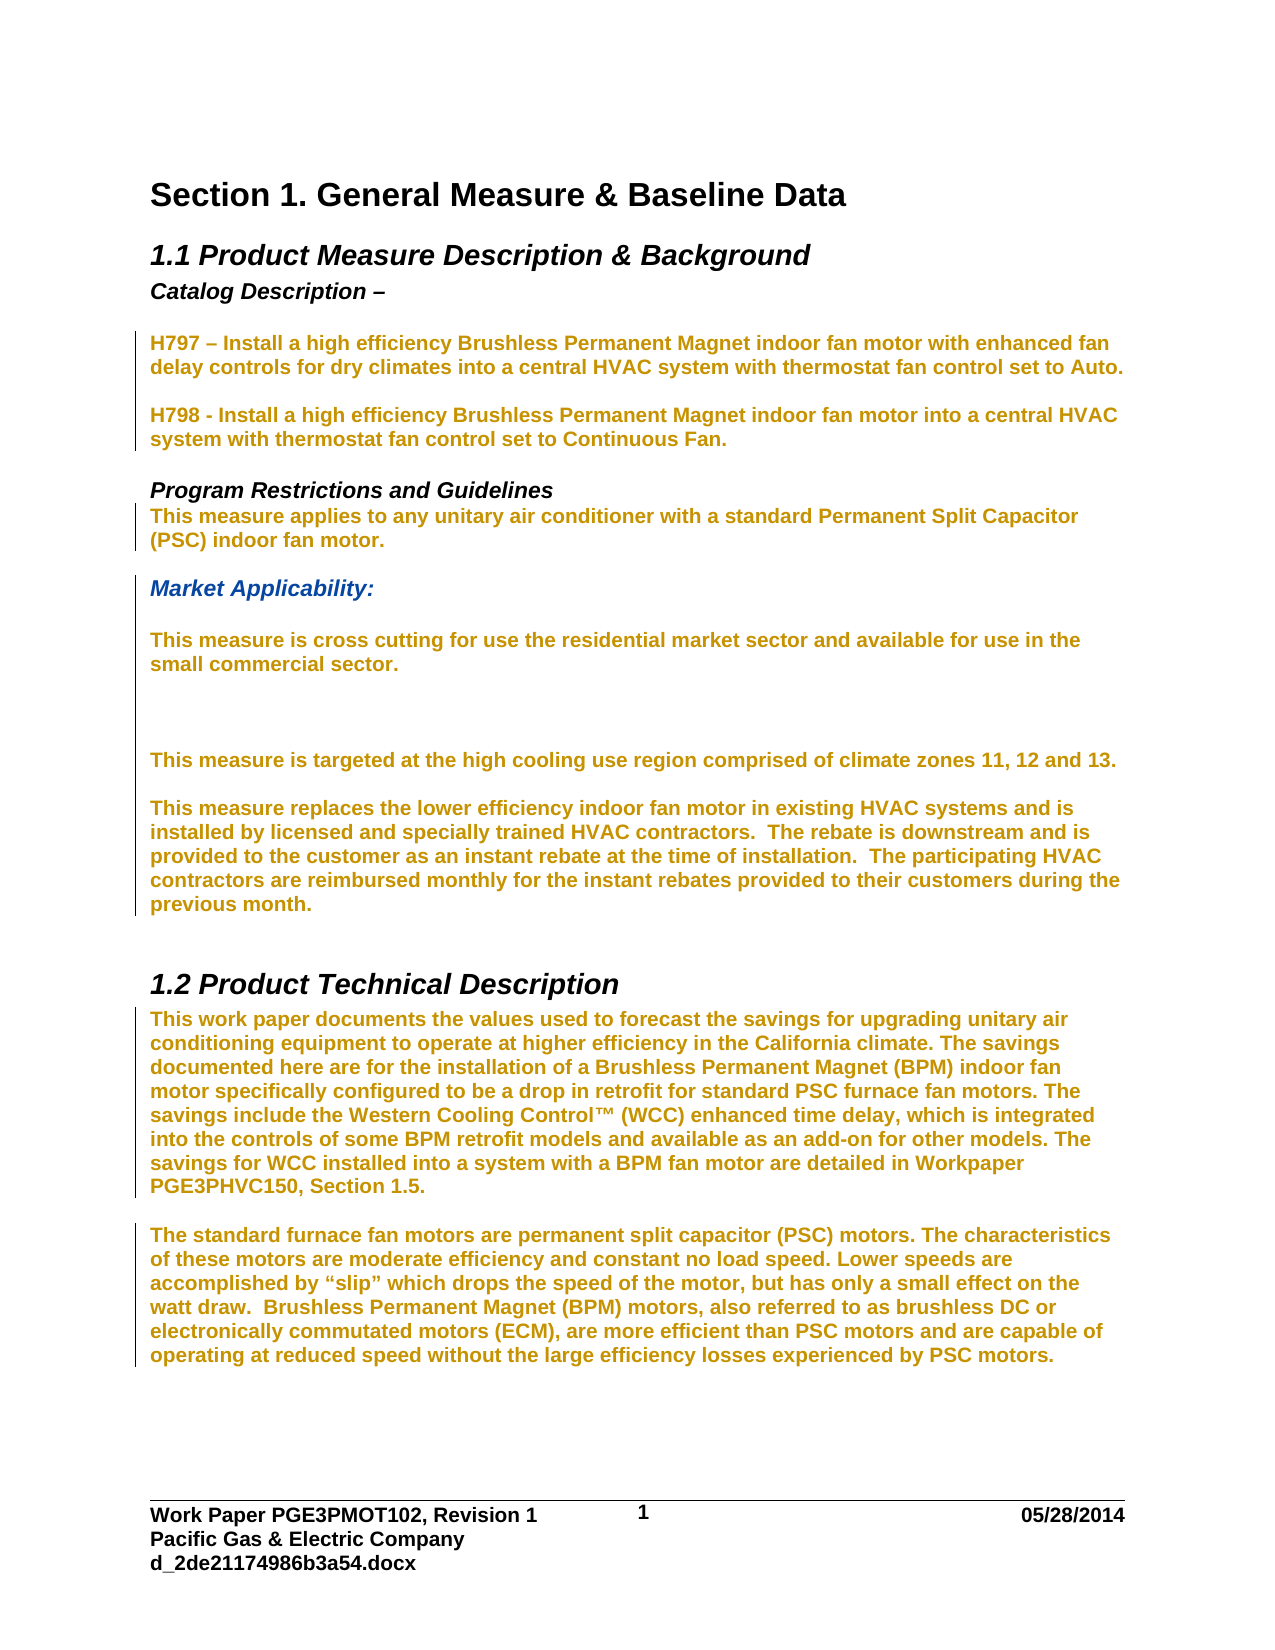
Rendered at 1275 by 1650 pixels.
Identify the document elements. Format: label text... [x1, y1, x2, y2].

text H798 - Install a high efficiency Brushless Permanent Magnet indoor fan motor into a central HVAC system with thermostat fan control set to Continuous Fan. [150, 403, 1125, 451]
text Catalog Description – [150, 278, 1125, 304]
text This measure is cross cutting for use the residential market sector and available for use in the small commercial sector. [150, 628, 1125, 676]
subtitle 1.2 Product Technical Description [150, 967, 1125, 1000]
text Market Applicability: [150, 575, 1125, 602]
text This work paper documents the values used to forecast the savings for upgrading unitary air conditioning equipment to operate at higher efficiency in the California climate. The savings documented here are for the installation of a Brushless Permanent Magnet (BPM) indoor fan motor specifically configured to be a drop in retrofit for standard PSC furnace fan motors. The savings include the Western Cooling Control™ (WCC) enhanced time delay, which is integrated into the controls of some BPM retrofit models and available as an add-on for other models. The savings for WCC installed into a system with a BPM fan motor are detailed in Workpaper PGE3PHVC150, Section 1.5. [150, 1007, 1125, 1198]
text The standard furnace fan motors are permanent split capacitor (PSC) motors. The characteristics of these motors are moderate efficiency and constant no load speed. Lower speeds are accomplished by “slip” which drops the speed of the motor, but has only a small effect on the watt draw. Brushless Permanent Magnet (BPM) motors, also referred to as brushless DC or electronically commutated motors (ECM), are more efficient than PSC motors and are capable of operating at reduced speed without the large efficiency losses experienced by PSC motors. [150, 1223, 1125, 1367]
text This measure is targeted at the high cooling use region comprised of climate zones 11, 12 and 13. [150, 748, 1125, 772]
text Program Restrictions and Guidelines [150, 477, 1125, 503]
subtitle 1.1 Product Measure Description & Background [150, 238, 1125, 272]
text H797 – Install a high efficiency Brushless Permanent Magnet indoor fan motor with enhanced fan delay controls for dry climates into a central HVAC system with thermostat fan control set to Auto. [150, 331, 1125, 379]
subtitle Section 1. General Measure & Baseline Data [150, 175, 1125, 213]
text This measure applies to any unitary air conditioner with a standard Permanent Split Capacitor (PSC) indoor fan motor. [150, 503, 1125, 551]
text This measure replaces the lower efficiency indoor fan motor in existing HVAC systems and is installed by licensed and specially trained HVAC contractors. The rebate is downstream and is provided to the customer as an instant rebate at the time of installation. The participating HVAC contractors are reimbursed monthly for the instant rebates provided to their customers during the previous month. [150, 796, 1125, 916]
